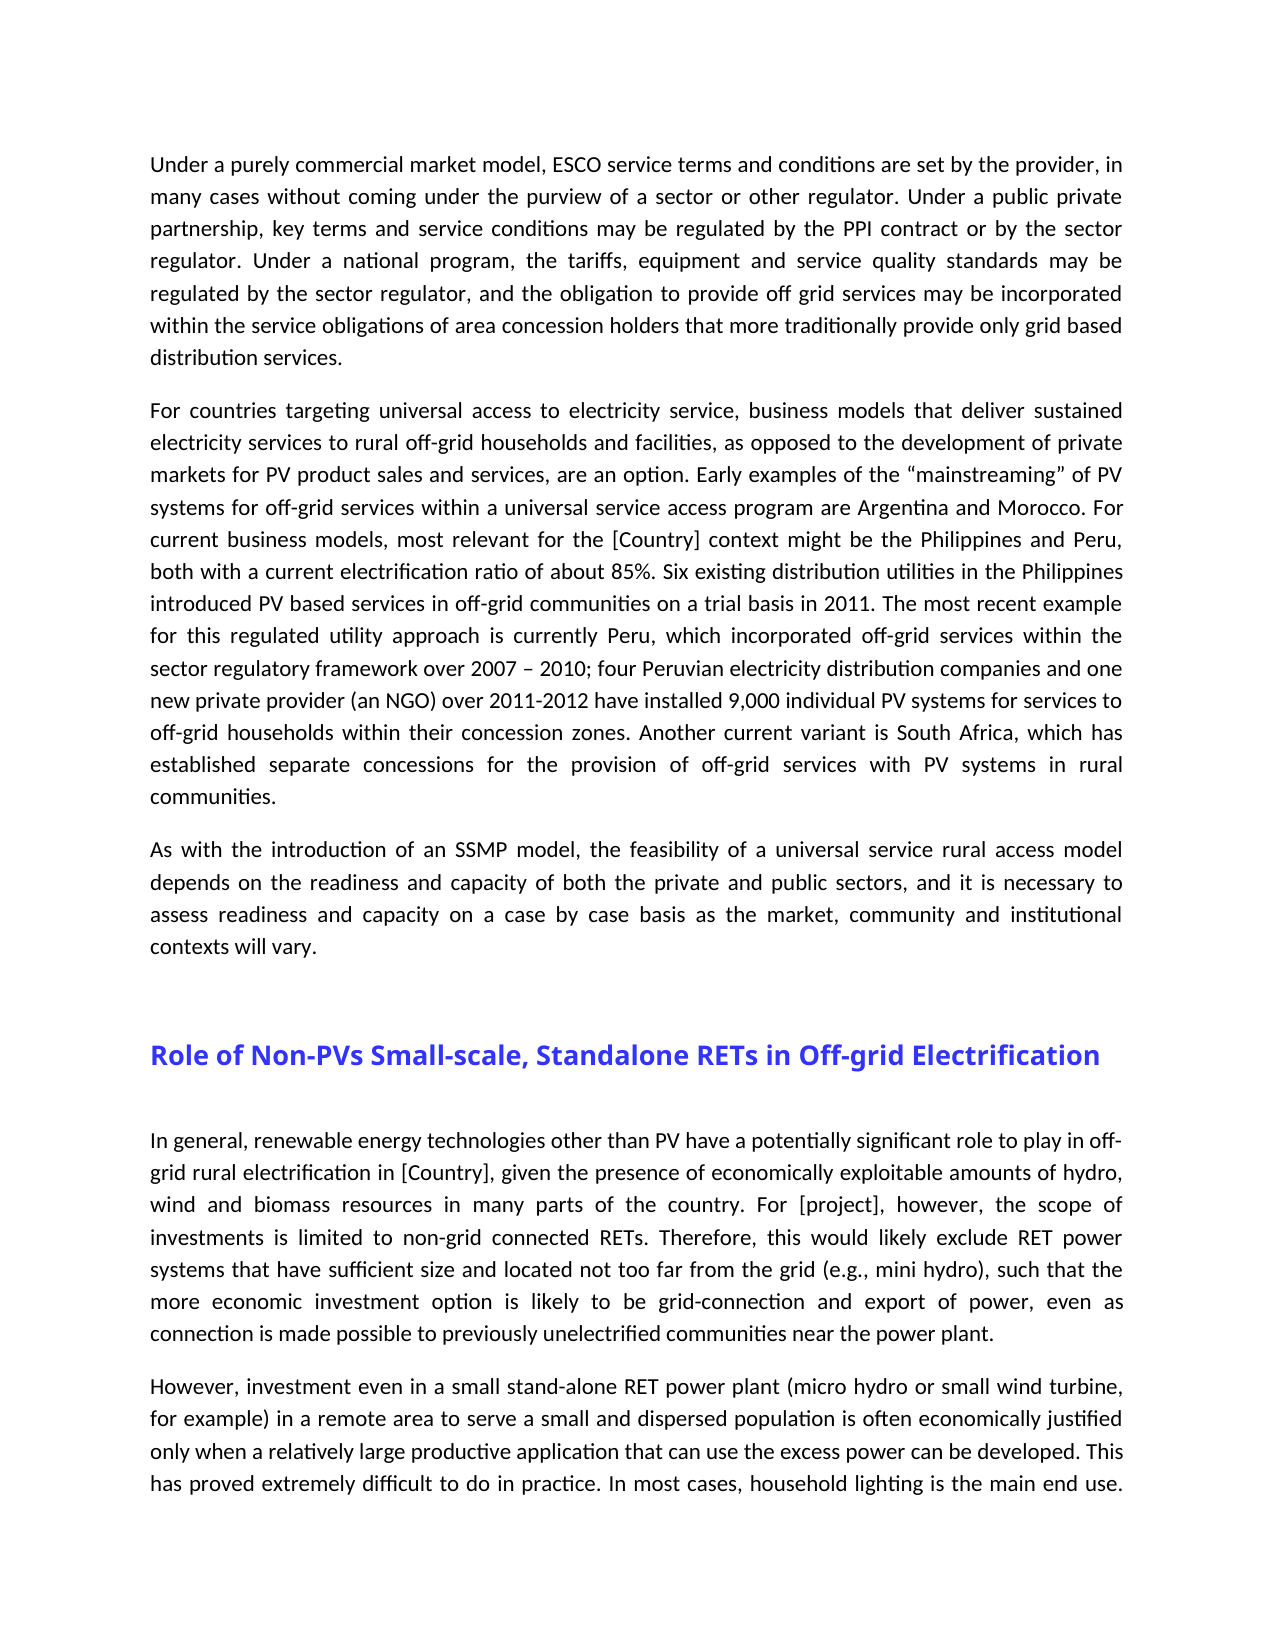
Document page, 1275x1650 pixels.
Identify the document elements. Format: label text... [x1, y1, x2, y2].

text As with the introduction of an SSMP model, the feasibility of a universal service rural access model depends on the readiness and capacity of both the private and public sectors, and it is necessary to assess readiness and capacity on a case by case basis as the market, community and institutional contexts will vary. [150, 835, 1125, 960]
text Under a purely commercial market model, ESCO service terms and conditions are set by the provider, in many cases without coming under the purview of a sector or other regulator. Under a public private partnership, key terms and service conditions may be regulated by the PPI contract or by the sector regulator. Under a national program, the tariffs, equipment and service quality standards may be regulated by the sector regulator, and the obligation to provide off grid services may be incorporated within the service obligations of area concession holders that more traditionally provide only grid based distribution services. [150, 150, 1125, 371]
text For countries targeting universal access to electricity service, business models that deliver sustained electricity services to rural off-grid households and facilities, as opposed to the development of private markets for PV product sales and services, are an option. Early examples of the “mainstreaming” of PV systems for off-grid services within a universal service access program are Argentina and Morocco. For current business models, most relevant for the [Country] context might be the Philippines and Peru, both with a current electrification ratio of about 85%. Six existing distribution utilities in the Philippines introduced PV based services in off-grid communities on a trial basis in 2011. The most recent example for this regulated utility approach is currently Peru, which incorporated off-grid services within the sector regulatory framework over 2007 – 2010; four Peruvian electricity distribution companies and one new private provider (an NGO) over 2011-2012 have installed 9,000 individual PV systems for services to off-grid households within their concession zones. Another current variant is South Africa, which has established separate concessions for the provision of off-grid services with PV systems in rural communities. [150, 396, 1125, 810]
text In general, renewable energy technologies other than PV have a potentially significant role to play in off-grid rural electrification in [Country], given the presence of economically exploitable amounts of hydro, wind and biomass resources in many parts of the country. For [project], however, the scope of investments is limited to non-grid connected RETs. Therefore, this would likely exclude RET power systems that have sufficient size and located not too far from the grid (e.g., mini hydro), such that the more economic investment option is likely to be grid-connection and export of power, even as connection is made possible to previously unelectrified communities near the power plant. [150, 1126, 1125, 1347]
subtitle Role of Non-PVs Small-scale, Standalone RETs in Off-grid Electrification [150, 1036, 1125, 1073]
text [150, 1372, 1125, 1497]
